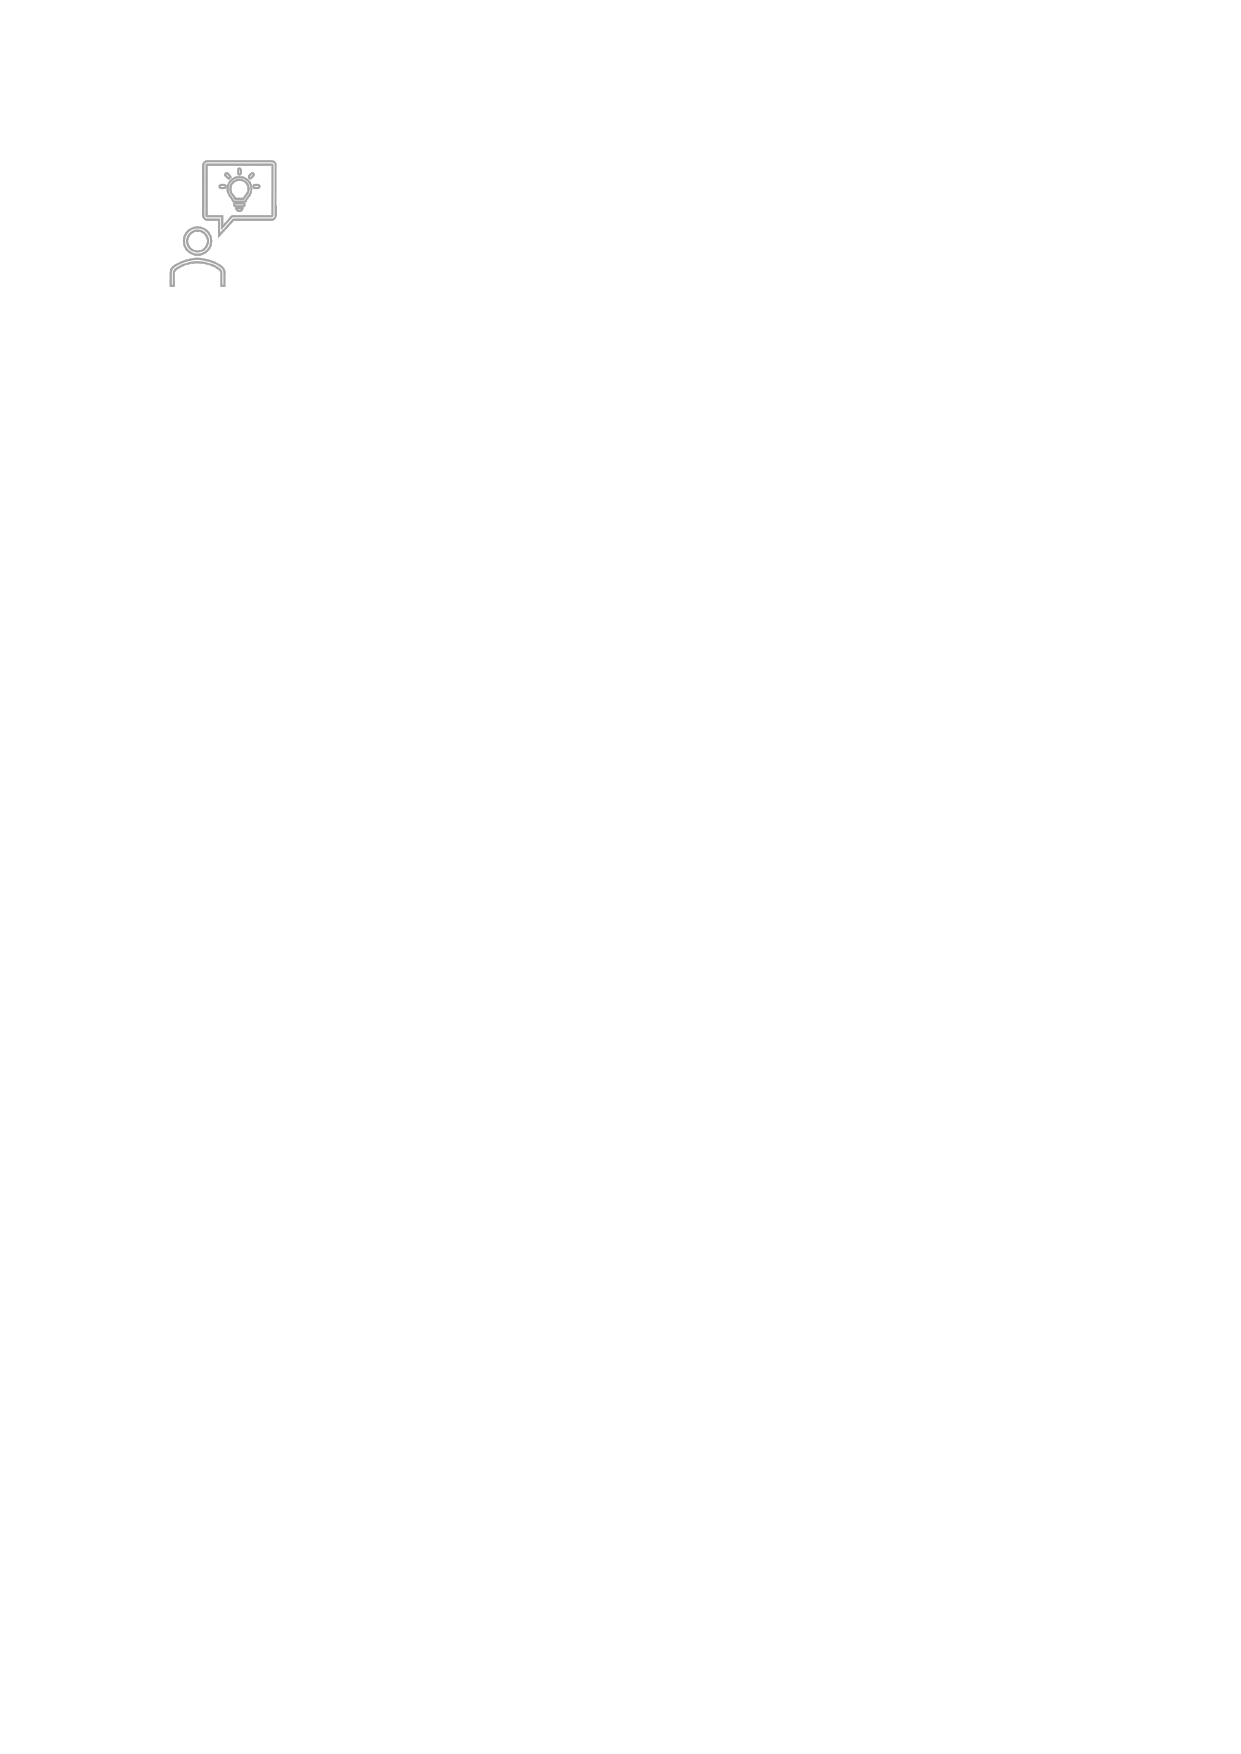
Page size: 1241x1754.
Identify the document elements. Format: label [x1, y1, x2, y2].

picture [147, 147, 298, 298]
